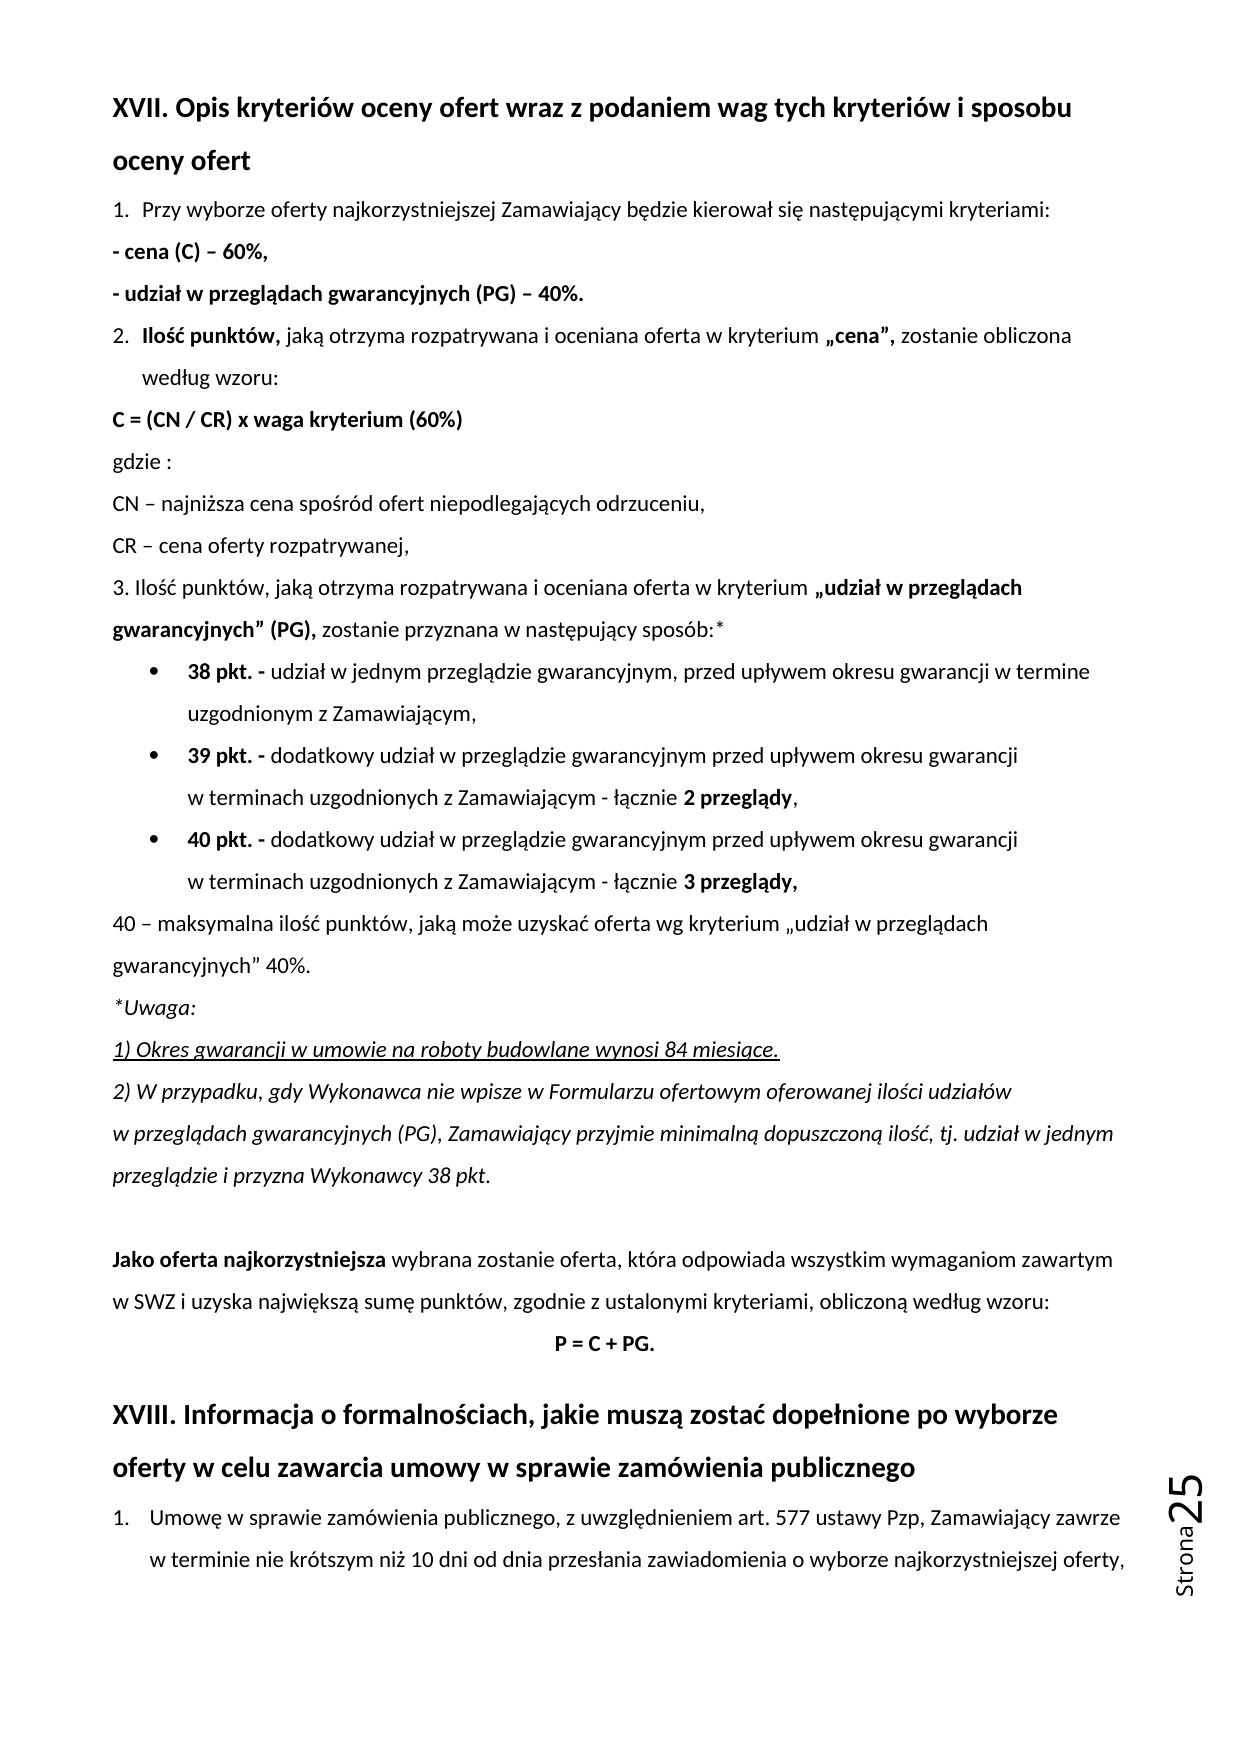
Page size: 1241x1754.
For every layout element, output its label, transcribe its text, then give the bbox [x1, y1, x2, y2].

text 40 – maksymalna ilość punktów, jaką może uzyskać oferta wg kryterium „udział w przeglądach gwarancyjnych” 40%. [112, 909, 1128, 979]
list 40 pkt. - dodatkowy udział w przeglądzie gwarancyjnym przed upływem okresu gwarancji w terminach uzgodnionych z Zamawiającym - łącznie 3 przeglądy, [150, 825, 1128, 895]
text CN – najniższa cena spośród ofert niepodlegających odrzuceniu, [112, 489, 1128, 517]
text CR – cena oferty rozpatrywanej, [112, 531, 1128, 559]
list Przy wyborze oferty najkorzystniejszej Zamawiający będzie kierował się następującymi kryteriami: [112, 196, 1128, 223]
text 2) W przypadku, gdy Wykonawca nie wpisze w Formularzu ofertowym oferowanej ilości udziałów w przeglądach gwarancyjnych (PG), Zamawiający przyjmie minimalną dopuszczoną ilość, tj. udział w jednym przeglądzie i przyzna Wykonawcy 38 pkt. [112, 1077, 1128, 1189]
subtitle XVII. Opis kryteriów oceny ofert wraz z podaniem wag tych kryteriów i sposobu oceny ofert [112, 89, 1128, 178]
text P = C + PG. [510, 1329, 1128, 1357]
subtitle XVIII. Informacja o formalnościach, jakie muszą zostać dopełnione po wyborze oferty w celu zawarcia umowy w sprawie zamówienia publicznego [112, 1396, 1128, 1485]
list Ilość punktów, jaką otrzyma rozpatrywana i oceniana oferta w kryterium „cena”, zostanie obliczona według wzoru: [112, 321, 1128, 391]
text - udział w przeglądach gwarancyjnych (PG) – 40%. [112, 279, 1128, 307]
text 1) Okres gwarancji w umowie na roboty budowlane wynosi 84 miesiące. [112, 1035, 1128, 1063]
list 38 pkt. - udział w jednym przeglądzie gwarancyjnym, przed upływem okresu gwarancji w termine uzgodnionym z Zamawiającym, [150, 657, 1128, 727]
text - cena (C) – 60%, [112, 237, 1128, 266]
text Jako oferta najkorzystniejsza wybrana zostanie oferta, która odpowiada wszystkim wymaganiom zawartym w SWZ i uzyska największą sumę punktów, zgodnie z ustalonymi kryteriami, obliczoną według wzoru: [112, 1245, 1128, 1315]
text gdzie : [112, 447, 1128, 475]
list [112, 1503, 1128, 1573]
text 3. Ilość punktów, jaką otrzyma rozpatrywana i oceniana oferta w kryterium „udział w przeglądach gwarancyjnych” (PG), zostanie przyznana w następujący sposób:* [112, 573, 1128, 643]
text *Uwaga: [112, 993, 1128, 1021]
text C = (CN / CR) x waga kryterium (60%) [112, 405, 1128, 433]
list 39 pkt. - dodatkowy udział w przeglądzie gwarancyjnym przed upływem okresu gwarancji w terminach uzgodnionych z Zamawiającym - łącznie 2 przeglądy, [150, 741, 1128, 811]
